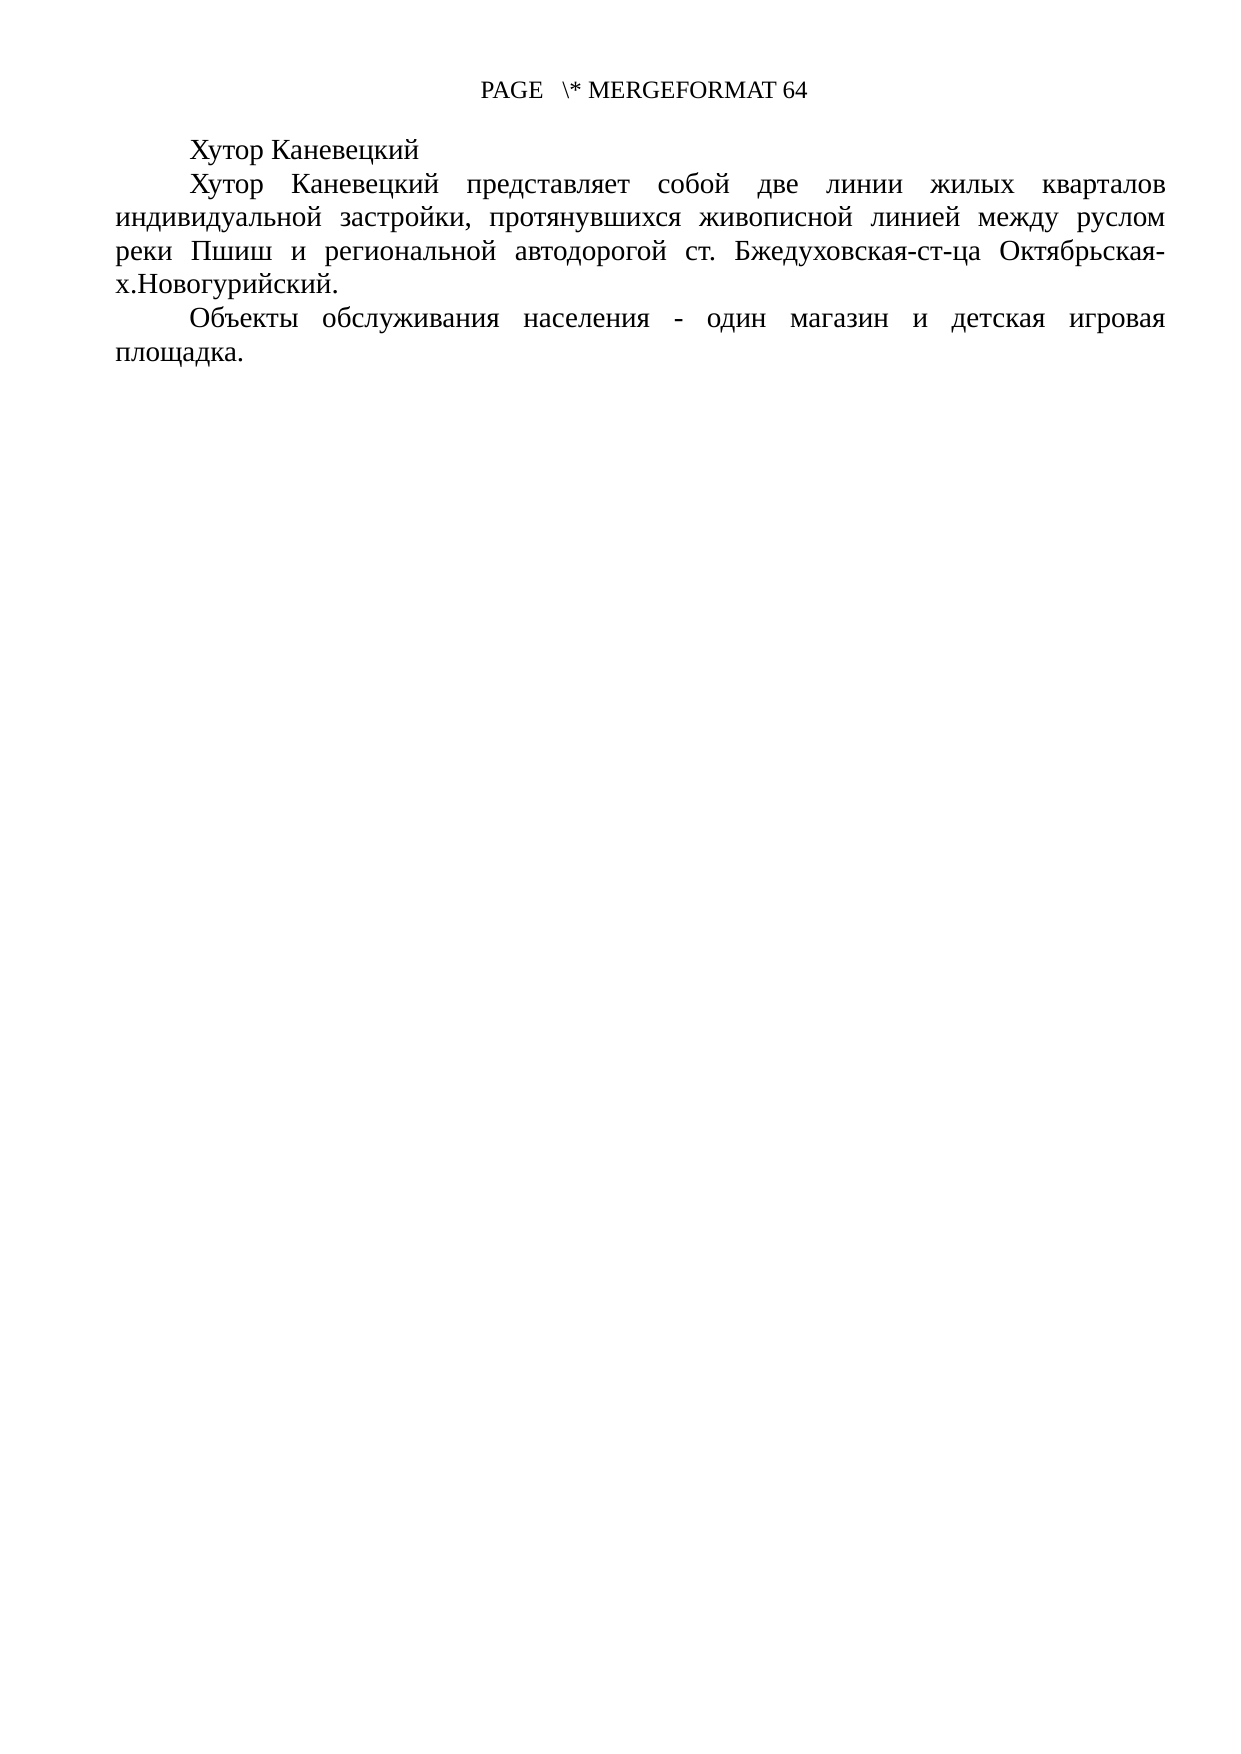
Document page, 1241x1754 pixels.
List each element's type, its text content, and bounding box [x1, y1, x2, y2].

text Объекты обслуживания населения - один магазин и детская игровая площадка. [115, 300, 1166, 367]
text Хутор Каневецкий [115, 132, 1166, 166]
text Хутор Каневецкий представляет собой две линии жилых кварталов индивидуальной застройки, протянувшихся живописной линией между руслом реки Пшиш и региональной автодорогой ст. Бжедуховская-ст-ца Октябрьская-х.Новогурийский. [115, 166, 1166, 300]
